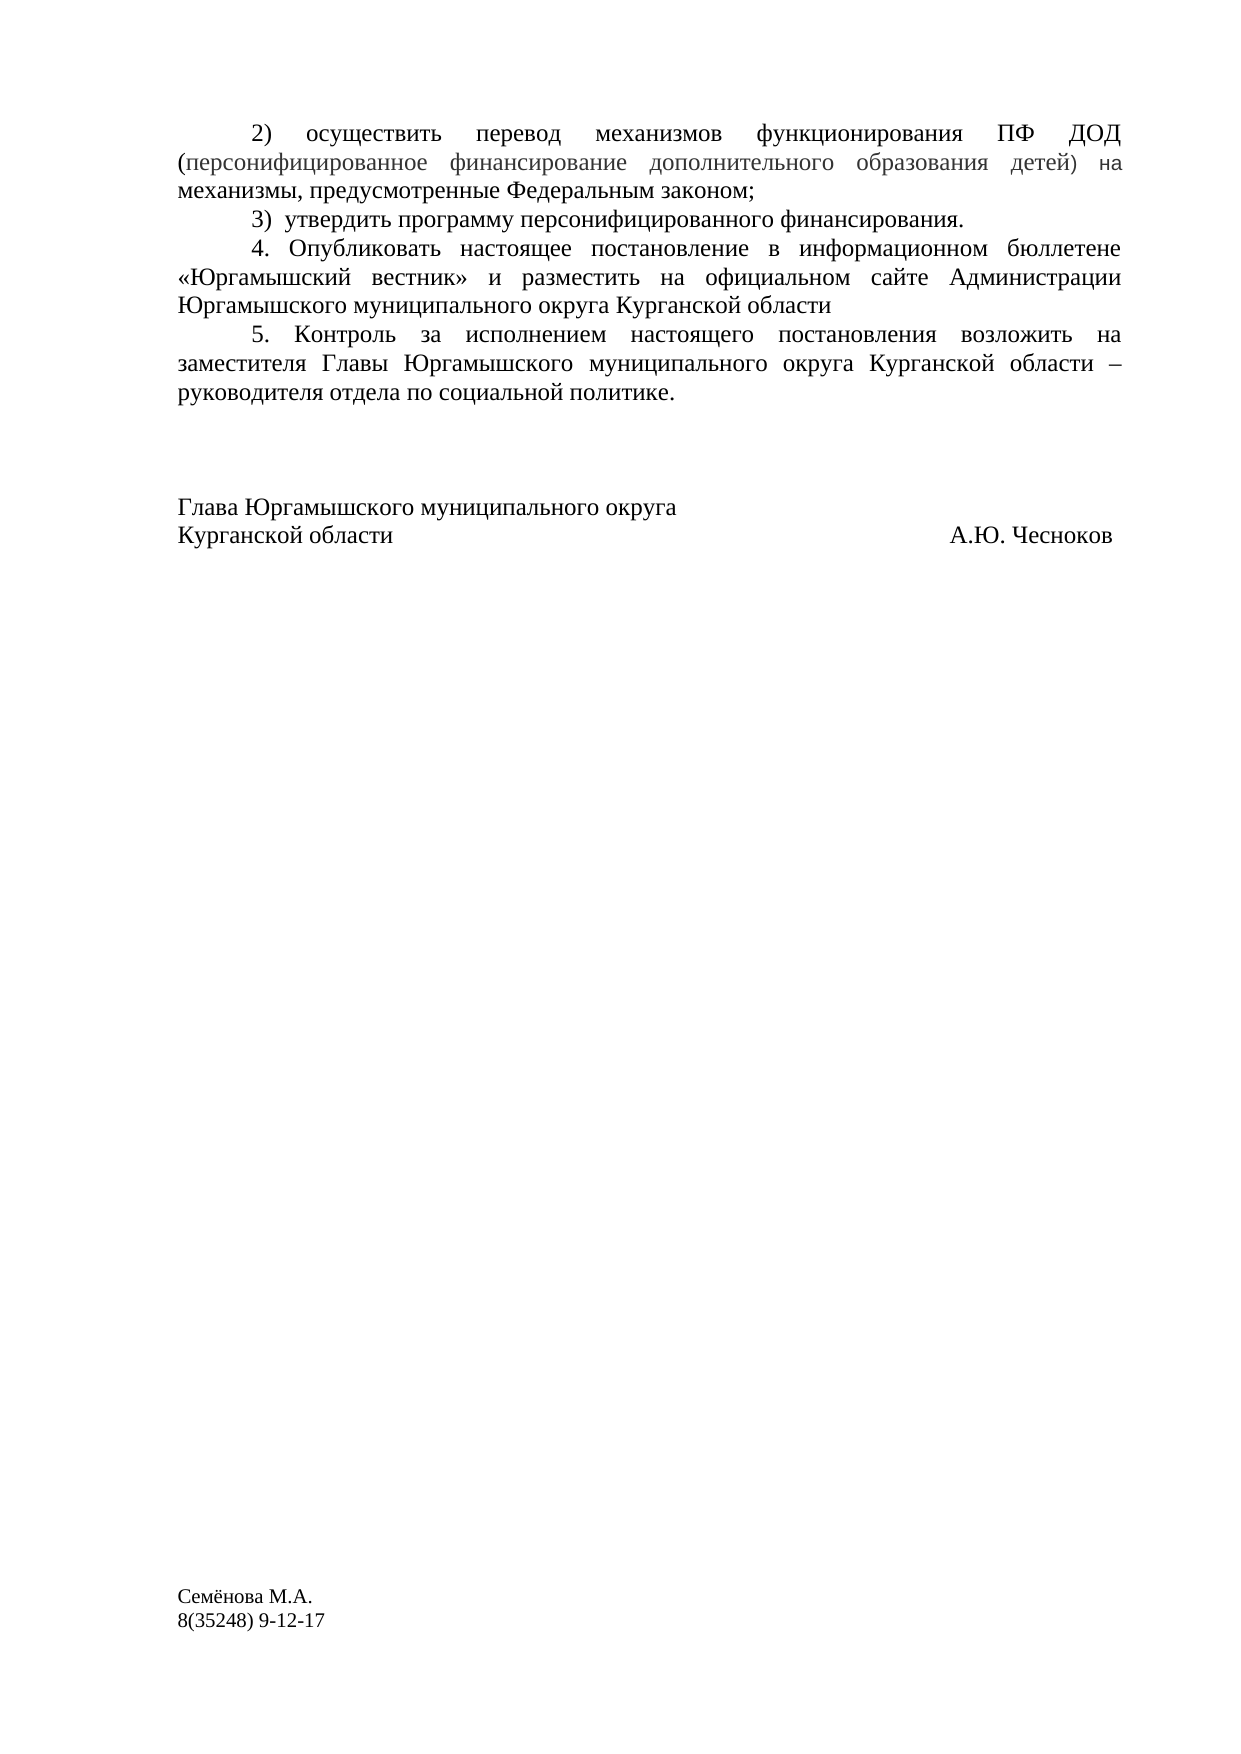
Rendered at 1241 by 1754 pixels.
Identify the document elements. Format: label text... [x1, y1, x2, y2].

text Курганской области А.Ю. Чесноков [177, 521, 1122, 549]
text Семёнова М.А. [177, 1584, 1122, 1608]
text 2) осуществить перевод механизмов функционирования ПФ ДОД (персонифицированное финансирование дополнительного образования детей) на механизмы, предусмотренные Федеральным законом; [177, 118, 1122, 204]
text 3) утвердить программу персонифицированного финансирования. [177, 204, 1122, 233]
text 8(35248) 9-12-17 [177, 1608, 1122, 1632]
text Глава Юргамышского муниципального округа [177, 492, 1122, 521]
text 5. Контроль за исполнением настоящего постановления возложить на заместителя Главы Юргамышского муниципального округа Курганской области – руководителя отдела по социальной политике. [177, 319, 1122, 406]
text 4. Опубликовать настоящее постановление в информационном бюллетене «Юргамышский вестник» и разместить на официальном сайте Администрации Юргамышского муниципального округа Курганской области [177, 233, 1122, 319]
